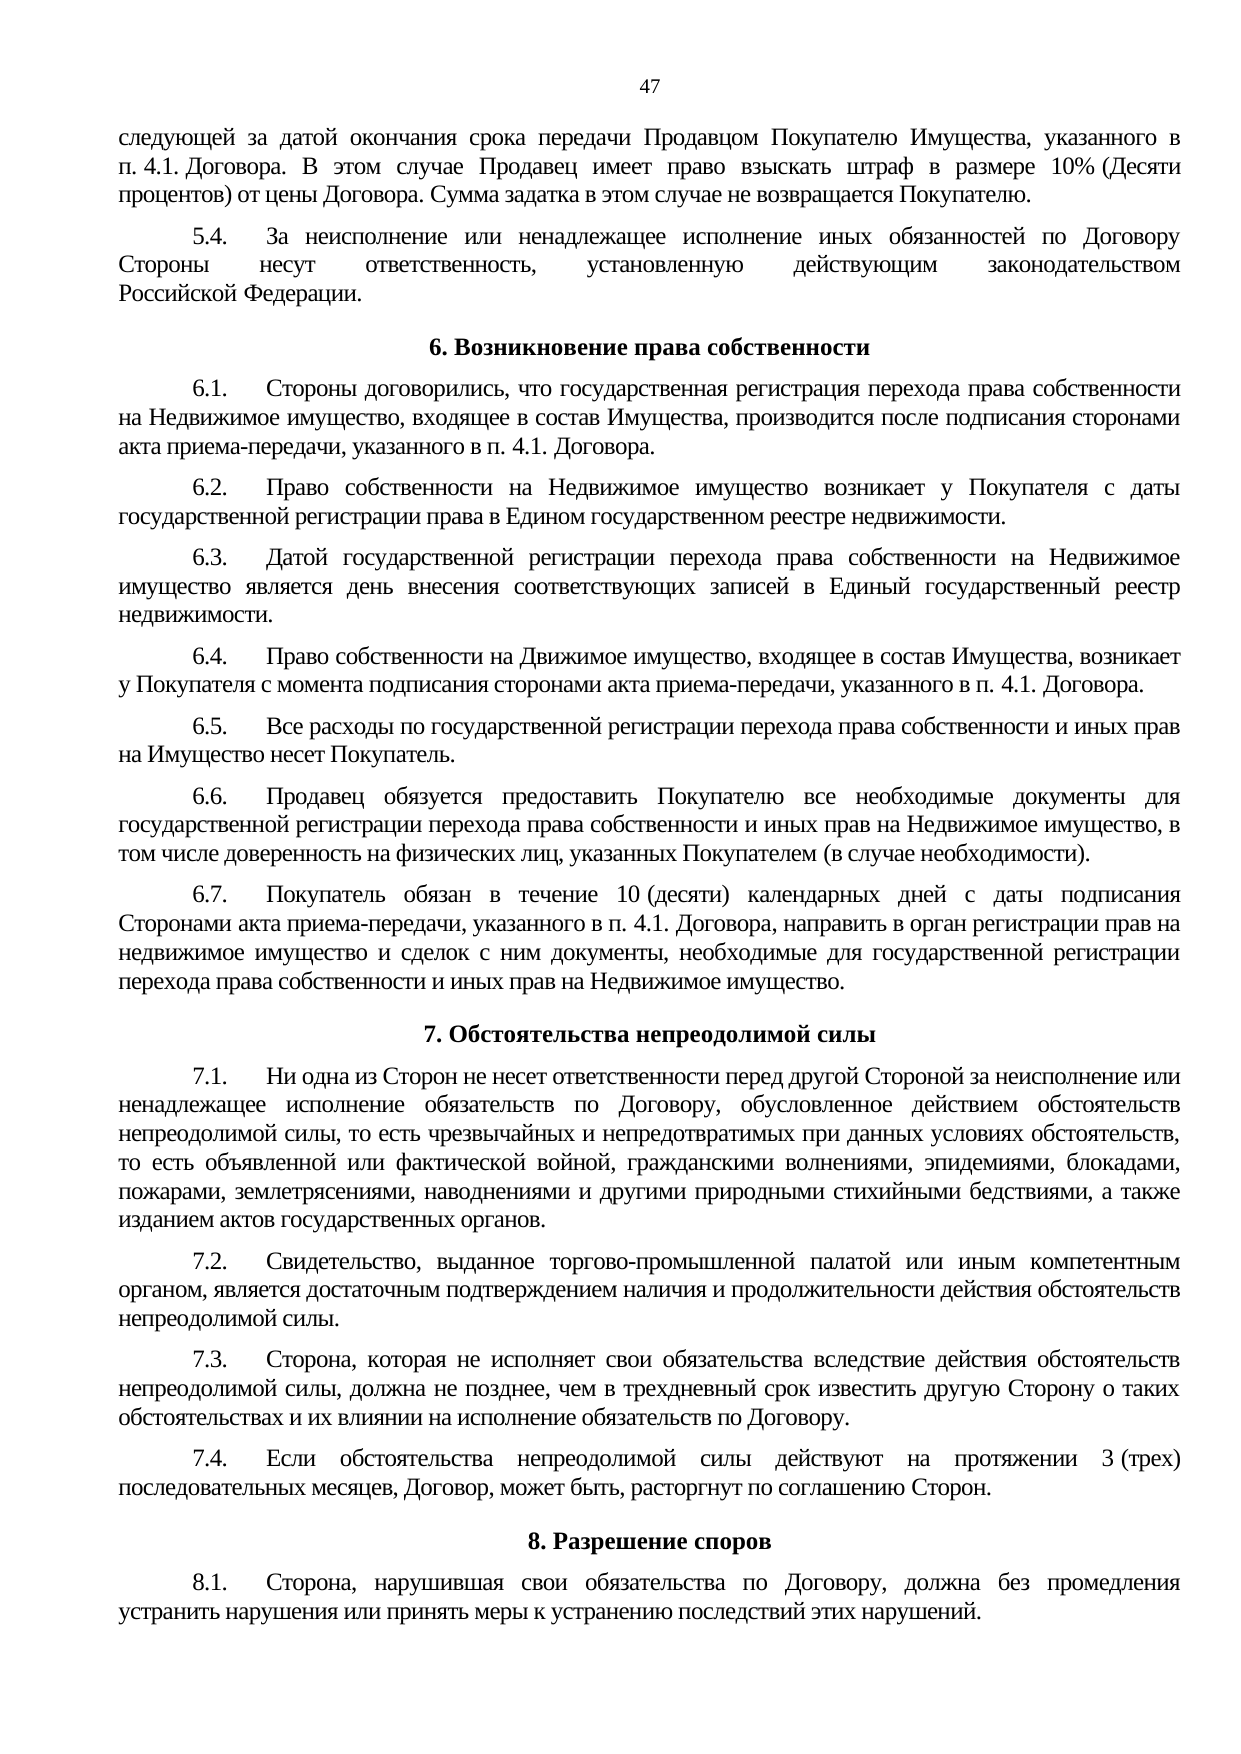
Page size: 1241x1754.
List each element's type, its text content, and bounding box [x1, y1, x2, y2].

list Разрешение споров [118, 1526, 1181, 1554]
list Возникновение права собственности [118, 332, 1181, 361]
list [118, 122, 1181, 208]
list Право собственности на Недвижимое имущество возникает у Покупателя с даты государственной регистрации права в Едином государственном реестре недвижимости. [118, 472, 1181, 529]
list Обстоятельства непреодолимой силы [118, 1019, 1181, 1048]
list Сторона, нарушившая свои обязательства по Договору, должна без промедления устранить нарушения или принять меры к устранению последствий этих нарушений. [118, 1567, 1181, 1624]
list Право собственности на Движимое имущество, входящее в состав Имущества, возникает у Покупателя с момента подписания сторонами акта приема-передачи, указанного в п. 4.1. Договора. [118, 641, 1181, 698]
list Все расходы по государственной регистрации перехода права собственности и иных прав на Имущество несет Покупатель. [118, 711, 1181, 768]
list За неисполнение или ненадлежащее исполнение иных обязанностей по Договору Стороны несут ответственность, установленную действующим законодательством Российской Федерации. [118, 221, 1181, 307]
list Ни одна из Сторон не несет ответственности перед другой Стороной за неисполнение или ненадлежащее исполнение обязательств по Договору, обусловленное действием обстоятельств непреодолимой силы, то есть чрезвычайных и непредотвратимых при данных условиях обстоятельств, то есть объявленной или фактической войной, гражданскими волнениями, эпидемиями, блокадами, пожарами, землетрясениями, наводнениями и другими природными стихийными бедствиями, а также изданием актов государственных органов. [118, 1061, 1181, 1233]
list Свидетельство, выданное торгово-промышленной палатой или иным компетентным органом, является достаточным подтверждением наличия и продолжительности действия обстоятельств непреодолимой силы. [118, 1246, 1181, 1332]
list Датой государственной регистрации перехода права собственности на Недвижимое имущество является день внесения соответствующих записей в Единый государственный реестр недвижимости. [118, 542, 1181, 628]
list Продавец обязуется предоставить Покупателю все необходимые документы для государственной регистрации перехода права собственности и иных прав на Недвижимое имущество, в том числе доверенность на физических лиц, указанных Покупателем (в случае необходимости). [118, 781, 1181, 867]
list Сторона, которая не исполняет свои обязательства вследствие действия обстоятельств непреодолимой силы, должна не позднее, чем в трехдневный срок известить другую Сторону о таких обстоятельствах и их влиянии на исполнение обязательств по Договору. [118, 1344, 1181, 1431]
list Покупатель обязан в течение 10 (десяти) календарных дней с даты подписания Сторонами акта приема-передачи, указанного в п. 4.1. Договора, направить в орган регистрации прав на недвижимое имущество и сделок с ним документы, необходимые для государственной регистрации перехода права собственности и иных прав на Недвижимое имущество. [118, 879, 1181, 994]
list Если обстоятельства непреодолимой силы действуют на протяжении 3 (трех) последовательных месяцев, Договор, может быть, расторгнут по соглашению Сторон. [118, 1443, 1181, 1501]
list Стороны договорились, что государственная регистрация перехода права собственности на Недвижимое имущество, входящее в состав Имущества, производится после подписания сторонами акта приема-передачи, указанного в п. 4.1. Договора. [118, 373, 1181, 459]
